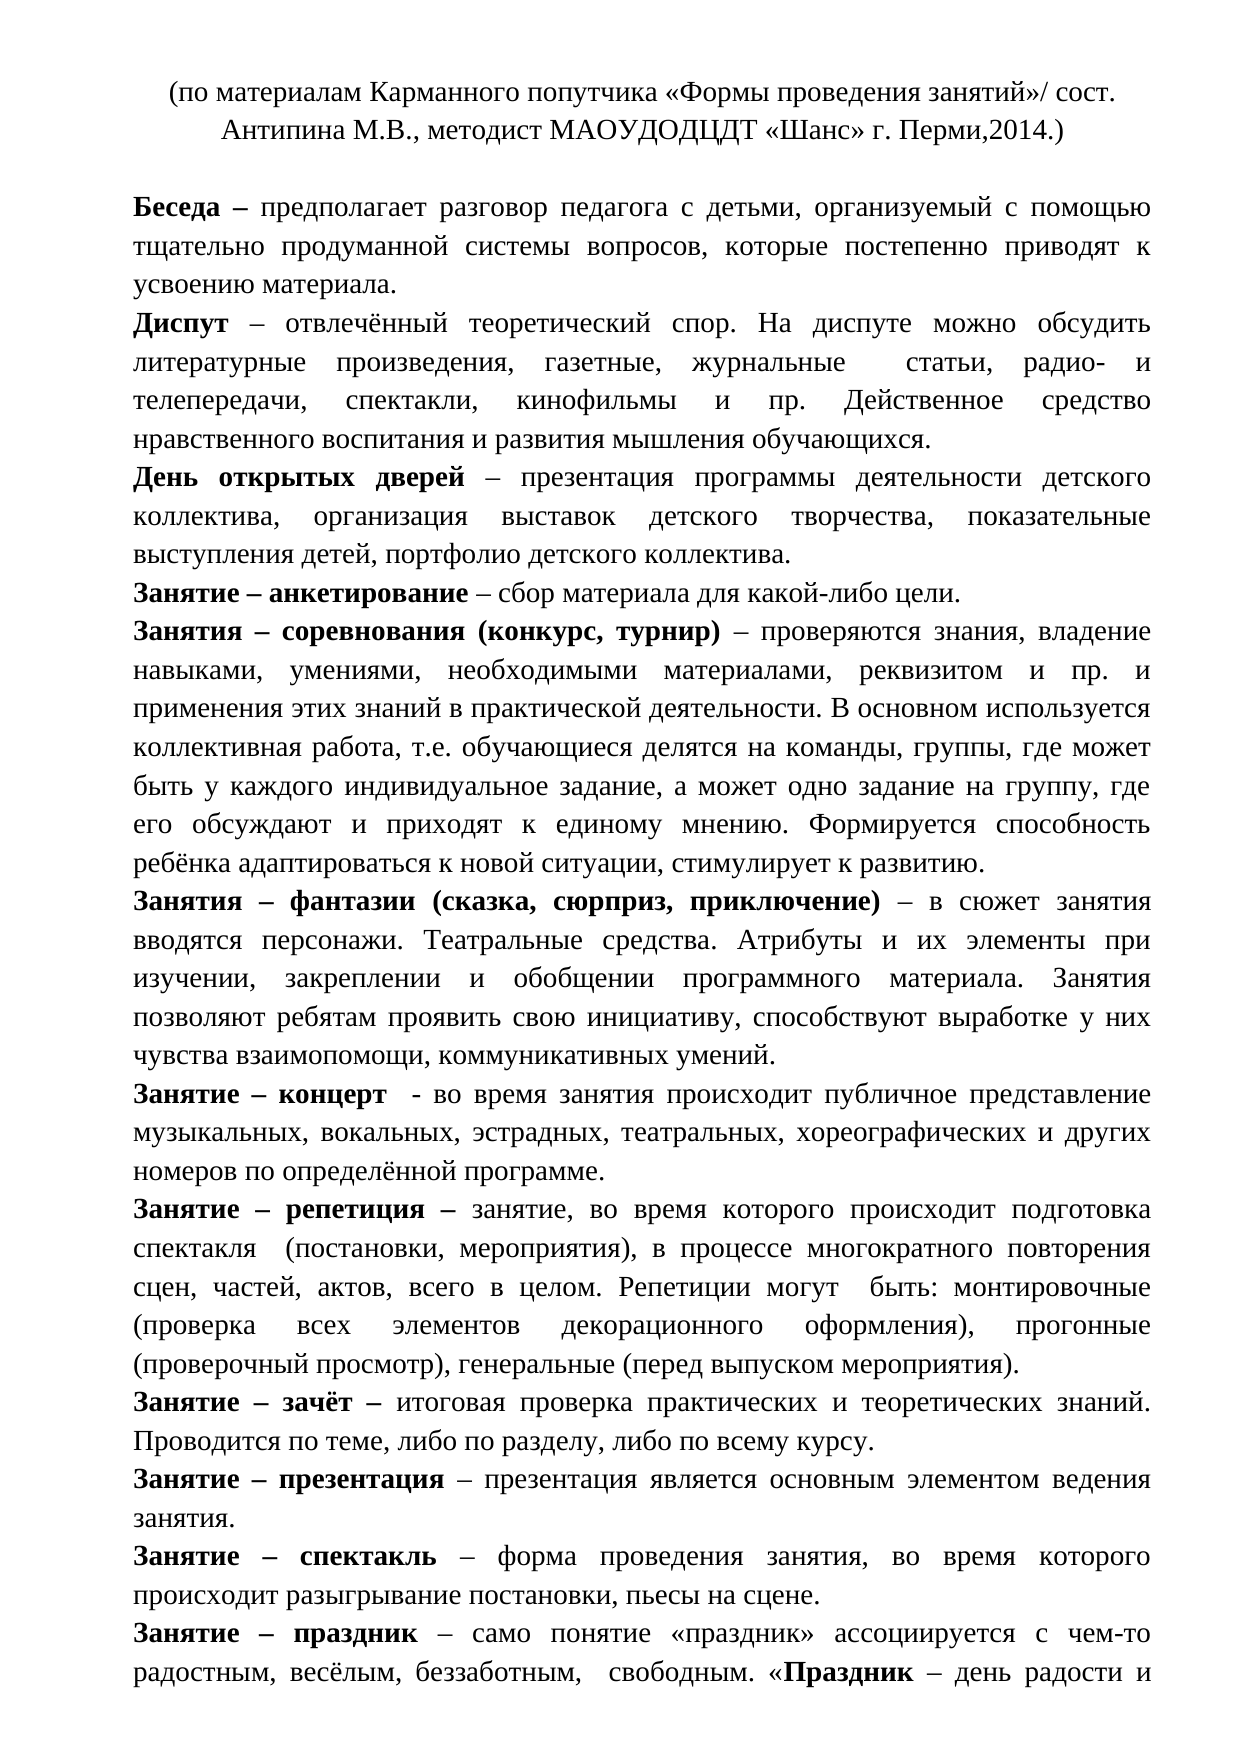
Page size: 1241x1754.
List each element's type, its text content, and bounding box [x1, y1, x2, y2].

text Занятие – презентация – презентация является основным элементом ведения занятия. [133, 1461, 1152, 1533]
text (по материалам Карманного попутчика «Формы проведения занятий»/ сост. Антипина М.В., методист МАОУДОДЦДТ «Шанс» г. Перми,2014.) [133, 74, 1152, 146]
text Занятие – анкетирование – сбор материала для какой-либо цели. [133, 575, 1152, 608]
text Диспут – отвлечённый теоретический спор. На диспуте можно обсудить литературные произведения, газетные, журнальные статьи, радио- и телепередачи, спектакли, кинофильмы и пр. Действенное средство нравственного воспитания и развития мышления обучающихся. [133, 305, 1152, 454]
text Занятие – репетиция – занятие, во время которого происходит подготовка спектакля (постановки, мероприятия), в процессе многократного повторения сцен, частей, актов, всего в целом. Репетиции могут быть: монтировочные (проверка всех элементов декорационного оформления), прогонные (проверочный просмотр), генеральные (перед выпуском мероприятия). [133, 1192, 1152, 1379]
text Занятия – фантазии (сказка, сюрприз, приключение) – в сюжет занятия вводятся персонажи. Театральные средства. Атрибуты и их элементы при изучении, закреплении и обобщении программного материала. Занятия позволяют ребятам проявить свою инициативу, способствуют выработке у них чувства взаимопомощи, коммуникативных умений. [133, 883, 1152, 1071]
text Занятие – зачёт – итоговая проверка практических и теоретических знаний. Проводится по теме, либо по разделу, либо по всему курсу. [133, 1384, 1152, 1456]
text Беседа – предполагает разговор педагога с детьми, организуемый с помощью тщательно продуманной системы вопросов, которые постепенно приводят к усвоению материала. [133, 189, 1152, 300]
text Занятия – соревнования (конкурс, турнир) – проверяются знания, владение навыками, умениями, необходимыми материалами, реквизитом и пр. и применения этих знаний в практической деятельности. В основном используется коллективная работа, т.е. обучающиеся делятся на команды, группы, где может быть у каждого индивидуальное задание, а может одно задание на группу, где его обсуждают и приходят к единому мнению. Формируется способность ребёнка адаптироваться к новой ситуации, стимулирует к развитию. [133, 613, 1152, 878]
text Занятие – спектакль – форма проведения занятия, во время которого происходит разыгрывание постановки, пьесы на сцене. [133, 1538, 1152, 1611]
text Занятие – концерт - во время занятия происходит публичное представление музыкальных, вокальных, эстрадных, театральных, хореографических и других номеров по определённой программе. [133, 1076, 1152, 1187]
text День открытых дверей – презентация программы деятельности детского коллектива, организация выставок детского творчества, показательные выступления детей, портфолио детского коллектива. [133, 459, 1152, 570]
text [133, 1616, 1152, 1688]
